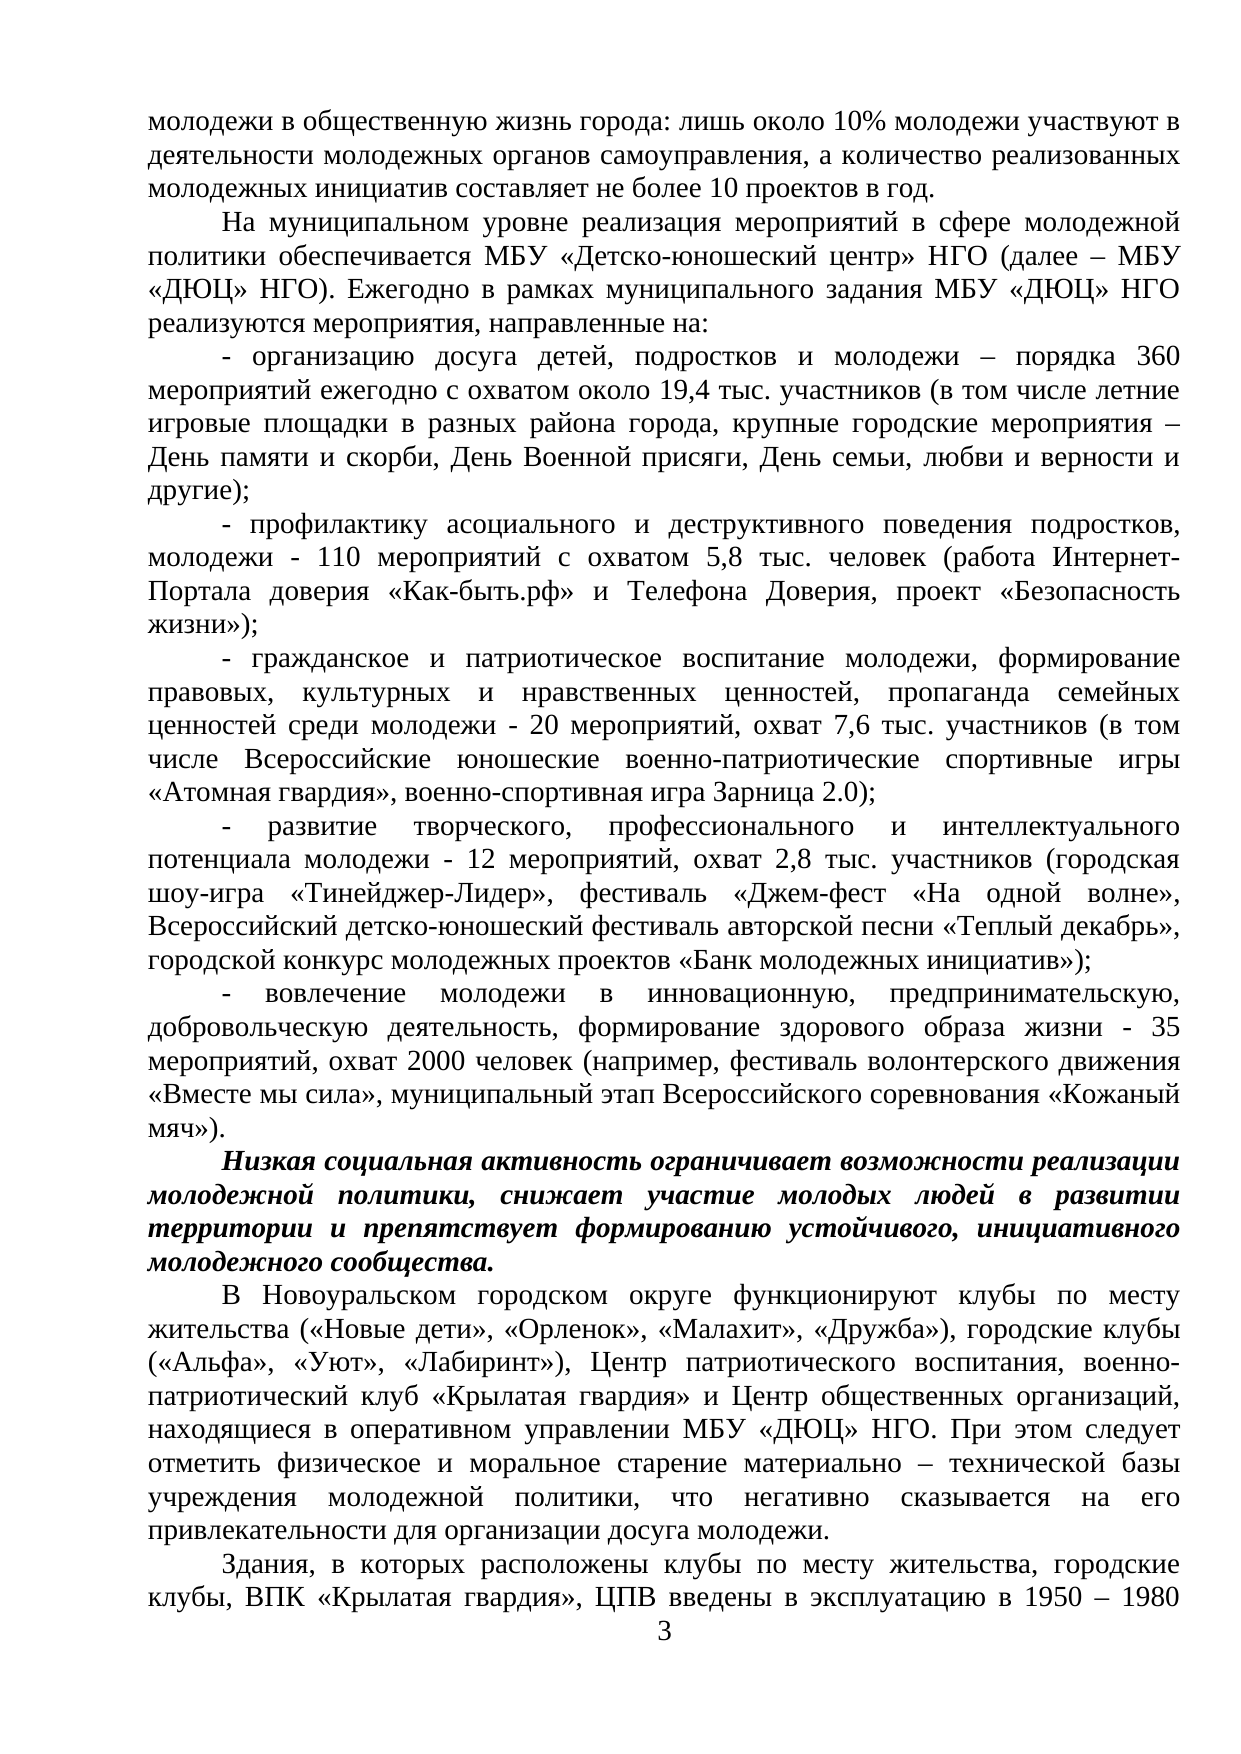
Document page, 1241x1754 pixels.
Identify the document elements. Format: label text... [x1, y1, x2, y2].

text На муниципальном уровне реализация мероприятий в сфере молодежной политики обеспечивается МБУ «Детско-юношеский центр» НГО (далее – МБУ «ДЮЦ» НГО). Ежегодно в рамках муниципального задания МБУ «ДЮЦ» НГО реализуются мероприятия, направленные на: [148, 204, 1181, 338]
text - вовлечение молодежи в инновационную, предпринимательскую, добровольческую деятельность, формирование здорового образа жизни - 35 мероприятий, охват 2000 человек (например, фестиваль волонтерского движения «Вместе мы сила», муниципальный этап Всероссийского соревнования «Кожаный мяч»). [148, 976, 1181, 1143]
list Низкая социальная активность ограничивает возможности реализации молодежной политики, снижает участие молодых людей в развитии территории и препятствует формированию устойчивого, инициативного молодежного сообщества. [148, 1143, 1181, 1277]
text - профилактику асоциального и деструктивного поведения подростков, молодежи - 110 мероприятий с охватом 5,8 тыс. человек (работа Интернет-Портала доверия «Как-быть.рф» и Телефона Доверия, проект «Безопасность жизни»); [148, 506, 1181, 640]
list В Новоуральском городском округе функционируют клубы по месту жительства («Новые дети», «Орленок», «Малахит», «Дружба»), городские клубы («Альфа», «Уют», «Лабиринт»), Центр патриотического воспитания, военно-патриотический клуб «Крылатая гвардия» и Центр общественных организаций, находящиеся в оперативном управлении МБУ «ДЮЦ» НГО. При этом следует отметить физическое и моральное старение материально – технической базы учреждения молодежной политики, что негативно сказывается на его привлекательности для организации досуга молодежи. [148, 1277, 1181, 1546]
text - развитие творческого, профессионального и интеллектуального потенциала молодежи - 12 мероприятий, охват 2,8 тыс. участников (городская шоу-игра «Тинейджер-Лидер», фестиваль «Джем-фест «На одной волне», Всероссийский детско-юношеский фестиваль авторской песни «Теплый декабрь», городской конкурс молодежных проектов «Банк молодежных инициатив»); [148, 808, 1181, 976]
text - гражданское и патриотическое воспитание молодежи, формирование правовых, культурных и нравственных ценностей, пропаганда семейных ценностей среди молодежи - 20 мероприятий, охват 7,6 тыс. участников (в том числе Всероссийские юношеские военно-патриотические спортивные игры «Атомная гвардия», военно-спортивная игра Зарница 2.0); [148, 640, 1181, 808]
text - организацию досуга детей, подростков и молодежи – порядка 360 мероприятий ежегодно с охватом около 19,4 тыс. участников (в том числе летние игровые площадки в разных района города, крупные городские мероприятия – День памяти и скорби, День Военной присяги, День семьи, любви и верности и другие); [148, 338, 1181, 506]
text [148, 103, 1181, 204]
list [148, 1546, 1181, 1613]
